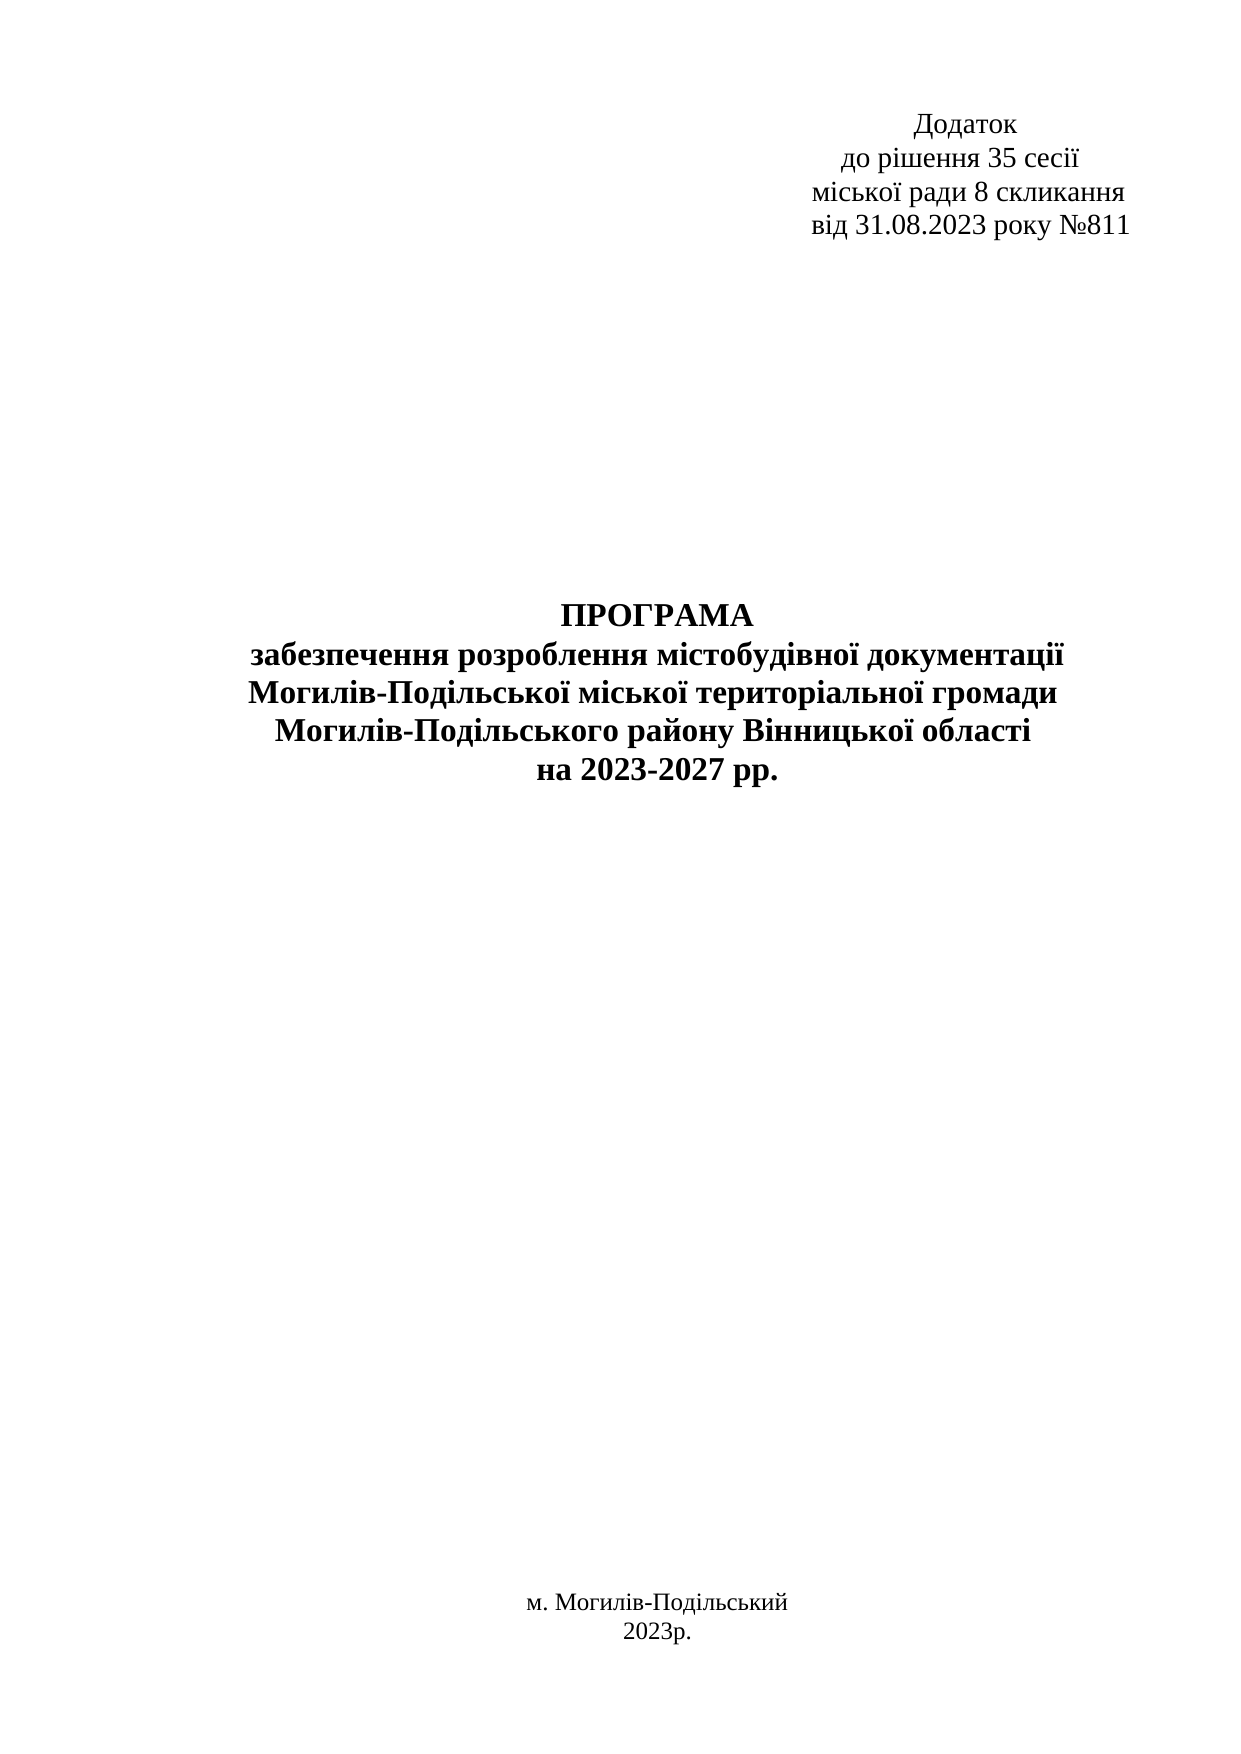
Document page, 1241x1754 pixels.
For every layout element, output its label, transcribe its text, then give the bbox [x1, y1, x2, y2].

text Могилів-Подільського району Вінницької області [148, 710, 1167, 749]
text міської ради 8 скликання [768, 174, 1167, 207]
text м. Могилів-Подільський [148, 1587, 1167, 1616]
text 2023р. [148, 1616, 1167, 1645]
text Додаток [148, 107, 1167, 140]
text забезпечення розроблення містобудівної документації [148, 634, 1167, 672]
text від 31.08.2023 року №811 [148, 207, 1167, 241]
text на 2023-2027 рр. [148, 749, 1167, 787]
text Програма [148, 595, 1167, 634]
text до рішення 35 сесії [768, 140, 1167, 174]
text Могилів-Подільської міської територіальної громади [148, 672, 1167, 710]
